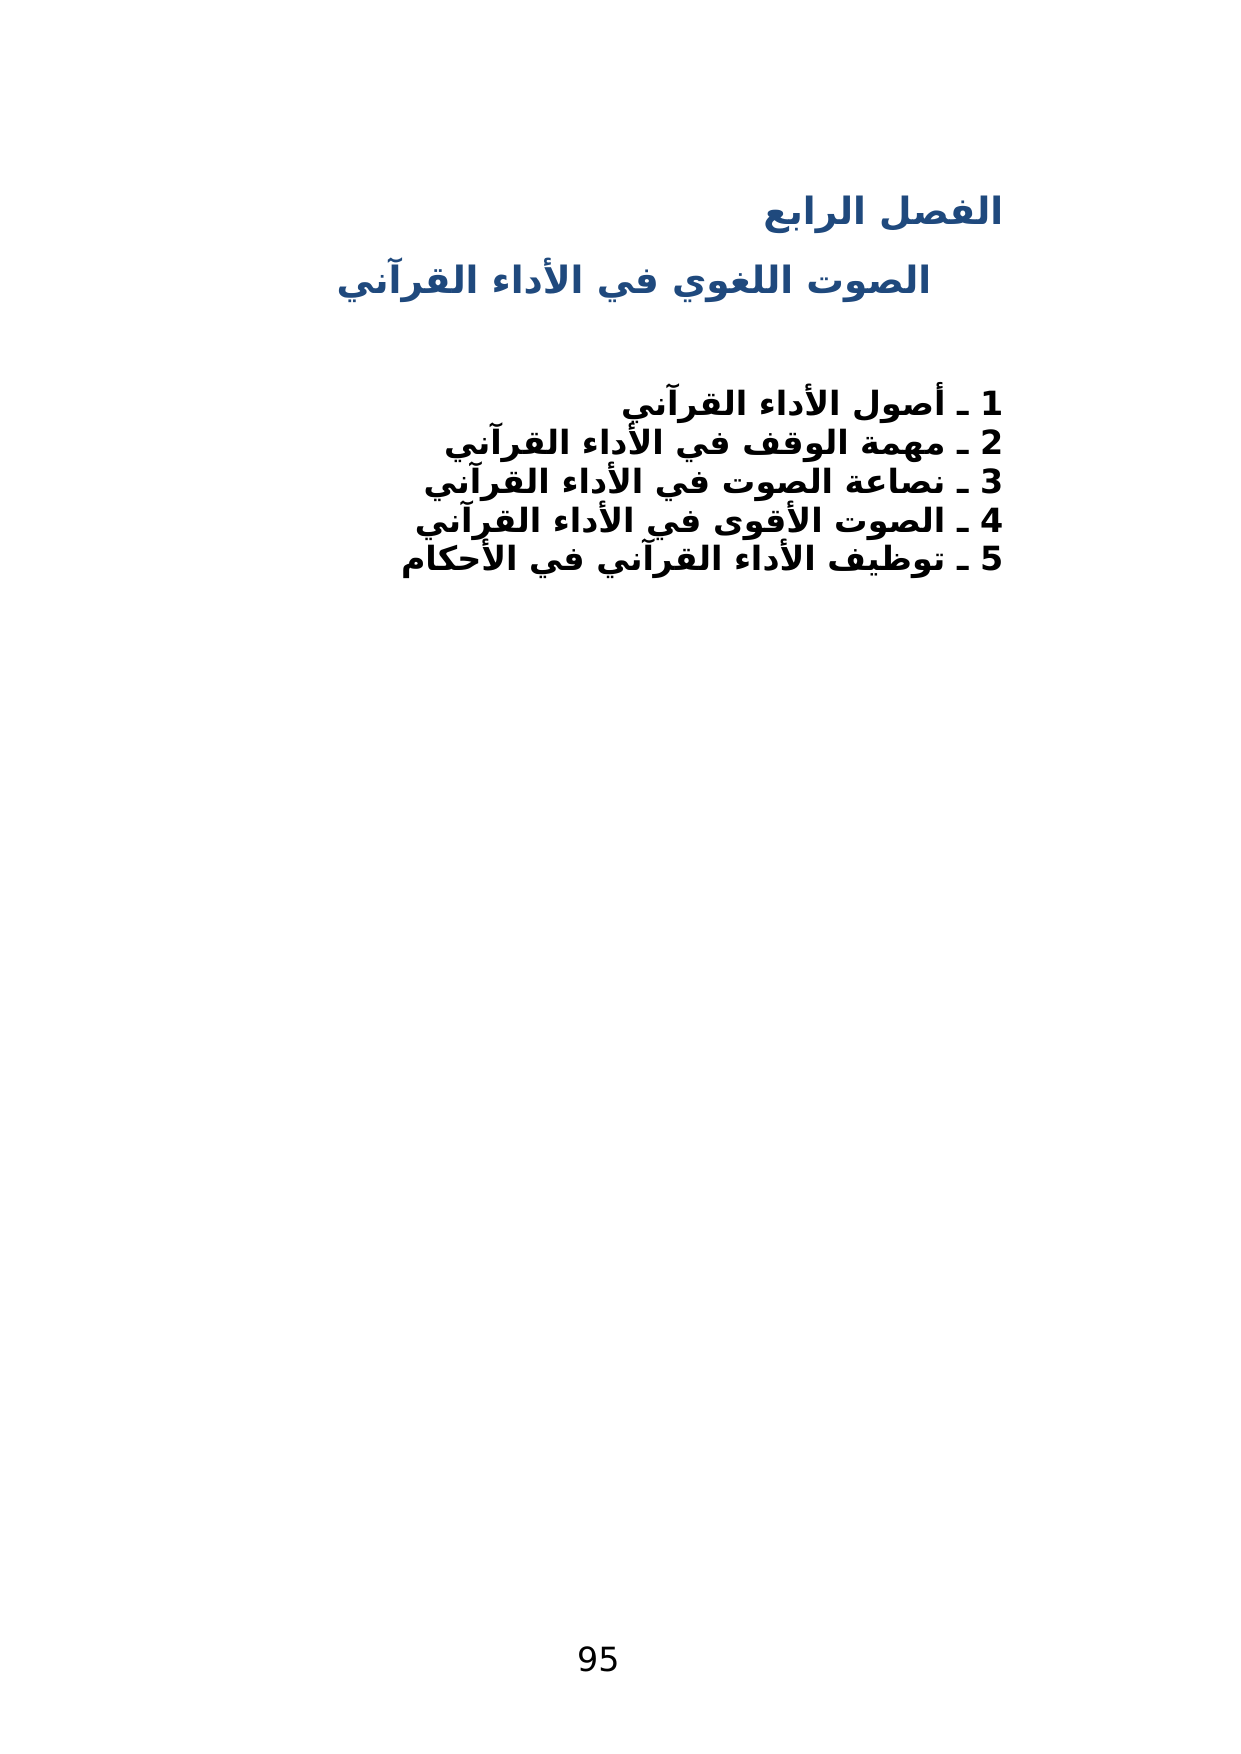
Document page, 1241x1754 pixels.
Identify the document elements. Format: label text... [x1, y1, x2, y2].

text 4 ـ الصوت الأقوى في الأداء القرآني [222, 501, 1033, 540]
subtitle الصوت اللغوي في الأداء القرآني [222, 258, 1033, 302]
text 1 ـ أصول الأداء القرآني [222, 384, 1033, 423]
subtitle الفصل الرابع [222, 190, 1033, 233]
text 2 ـ مهمة الوقف في الأداء القرآني [222, 423, 1033, 462]
text 3 ـ نصاعة الصوت في الأداء القرآني [222, 462, 1033, 501]
text 5 ـ توظيف الأداء القرآني في الأحكام [222, 540, 1033, 607]
